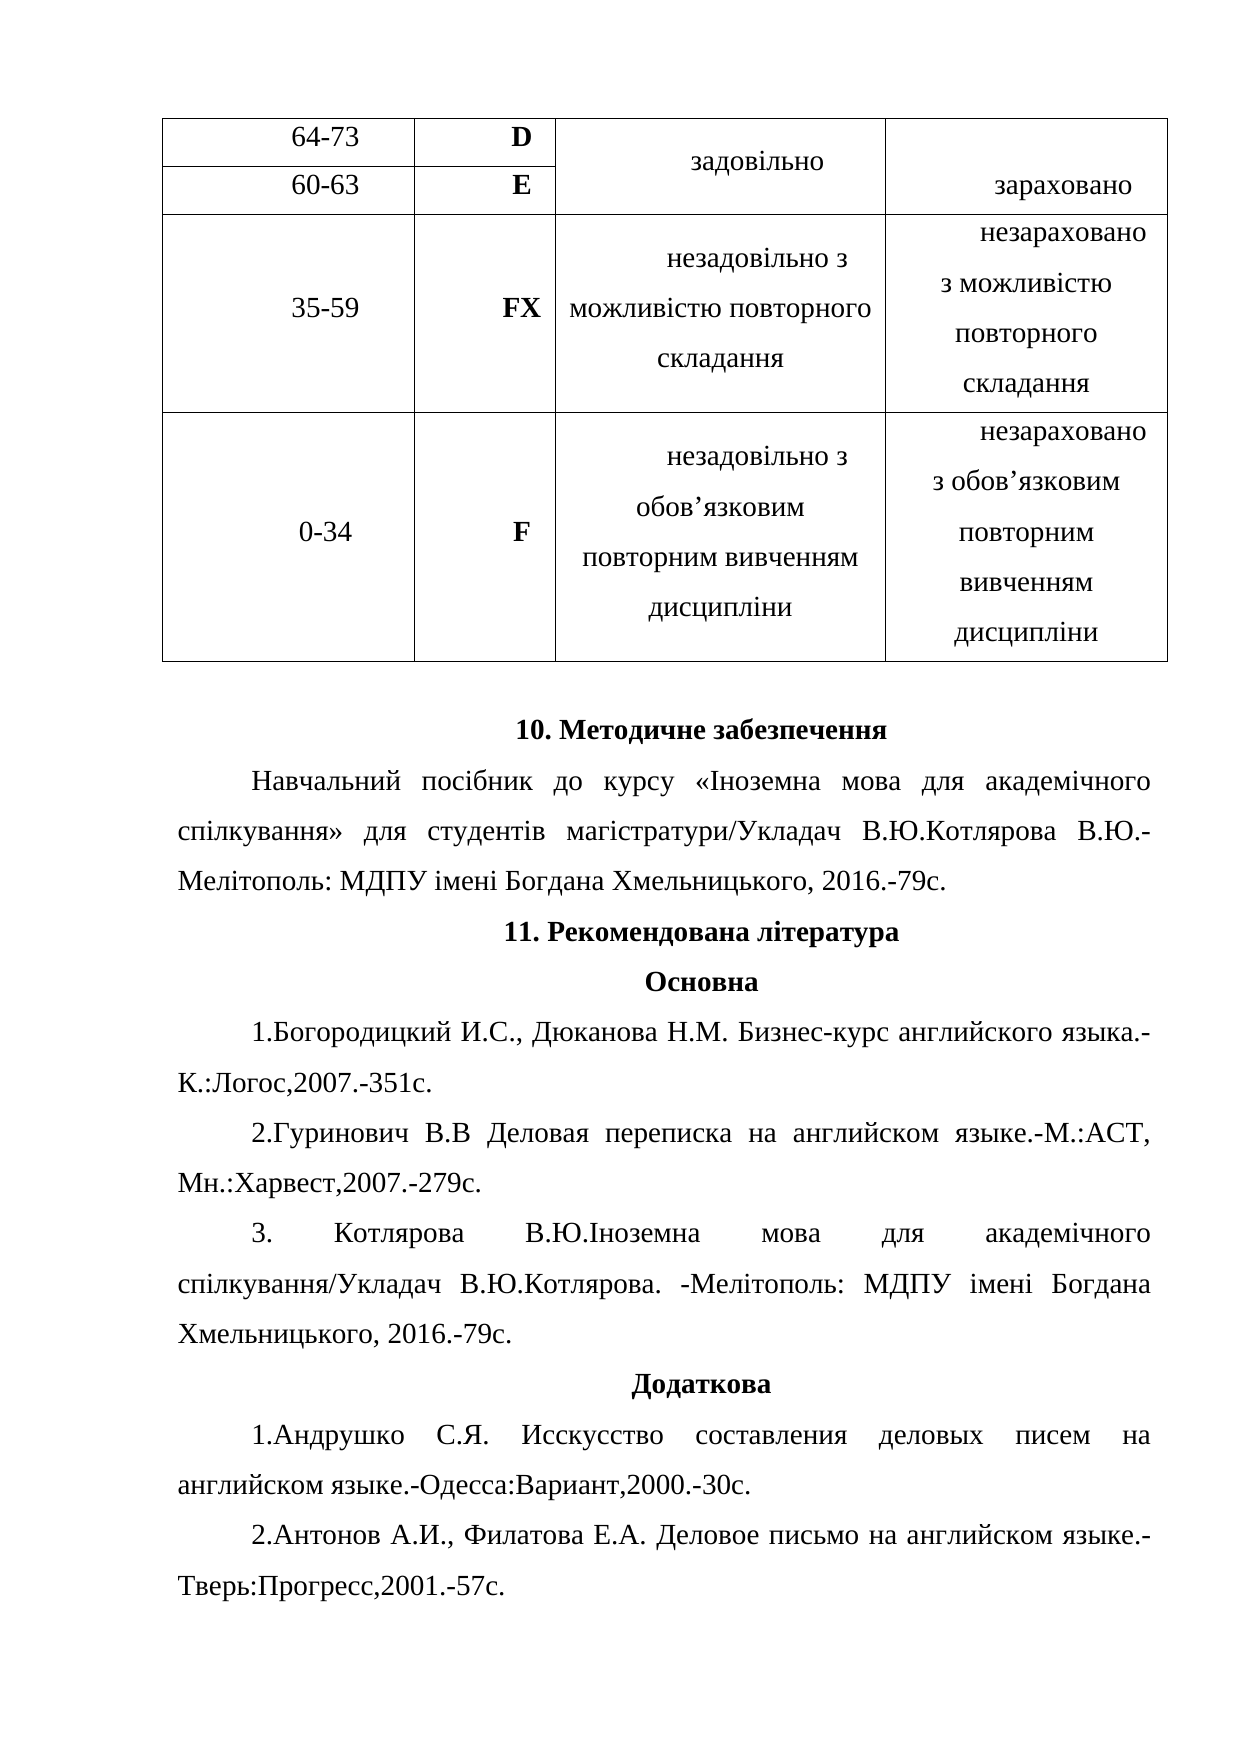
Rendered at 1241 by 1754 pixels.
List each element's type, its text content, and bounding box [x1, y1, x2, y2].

table_cell незараховано з можливістю повторного складання [886, 215, 1167, 412]
text 2.Антонов А.И., Филатова Е.А. Деловое письмо на английском языке.-Тверь:Прогресс,2001.-57с. [177, 1517, 1152, 1601]
table_cell 60-63 [163, 167, 414, 213]
table_cell незадовільно з обов’язковим повторним вивченням дисципліни [556, 413, 885, 661]
text 10. Методичне забезпечення [177, 712, 1152, 746]
text 3. Котлярова В.Ю.Іноземна мова для академічного спілкування/Укладач В.Ю.Котлярова. -Мелітополь: МДПУ імені Богдана Хмельницького, 2016.-79с. [177, 1216, 1152, 1350]
text 2.Гуринович В.В Деловая переписка на английском языке.-М.:АСТ, Мн.:Харвест,2007.-279с. [177, 1115, 1152, 1199]
table_cell задовільно [556, 119, 885, 213]
table_cell D [415, 119, 555, 166]
text Основна [177, 964, 1152, 998]
text Додаткова [177, 1367, 1152, 1400]
table_cell Е [415, 167, 555, 213]
table_cell незараховано з обов’язковим повторним вивченням дисципліни [886, 413, 1167, 661]
table_cell 64-73 [163, 119, 414, 166]
table_cell незадовільно з можливістю повторного складання [556, 215, 885, 412]
text 11. Рекомендована література [177, 914, 1152, 947]
table_cell 35-59 [163, 215, 414, 412]
text 1.Богородицкий И.С., Дюканова Н.М. Бизнес-курс английского языка.-К.:Логос,2007.-351с. [177, 1014, 1152, 1098]
table_cell F [415, 413, 555, 661]
table_cell 0-34 [163, 413, 414, 661]
text 1.Андрушко С.Я. Исскусство составления деловых писем на английском языке.-Одесса:Вариант,2000.-30с. [177, 1417, 1152, 1501]
table_cell FX [415, 215, 555, 412]
text Навчальний посібник до курсу «Іноземна мова для академічного спілкування» для студентів магістратури/Укладач В.Ю.Котлярова В.Ю.-Мелітополь: МДПУ імені Богдана Хмельницького, 2016.-79с. [177, 763, 1152, 897]
